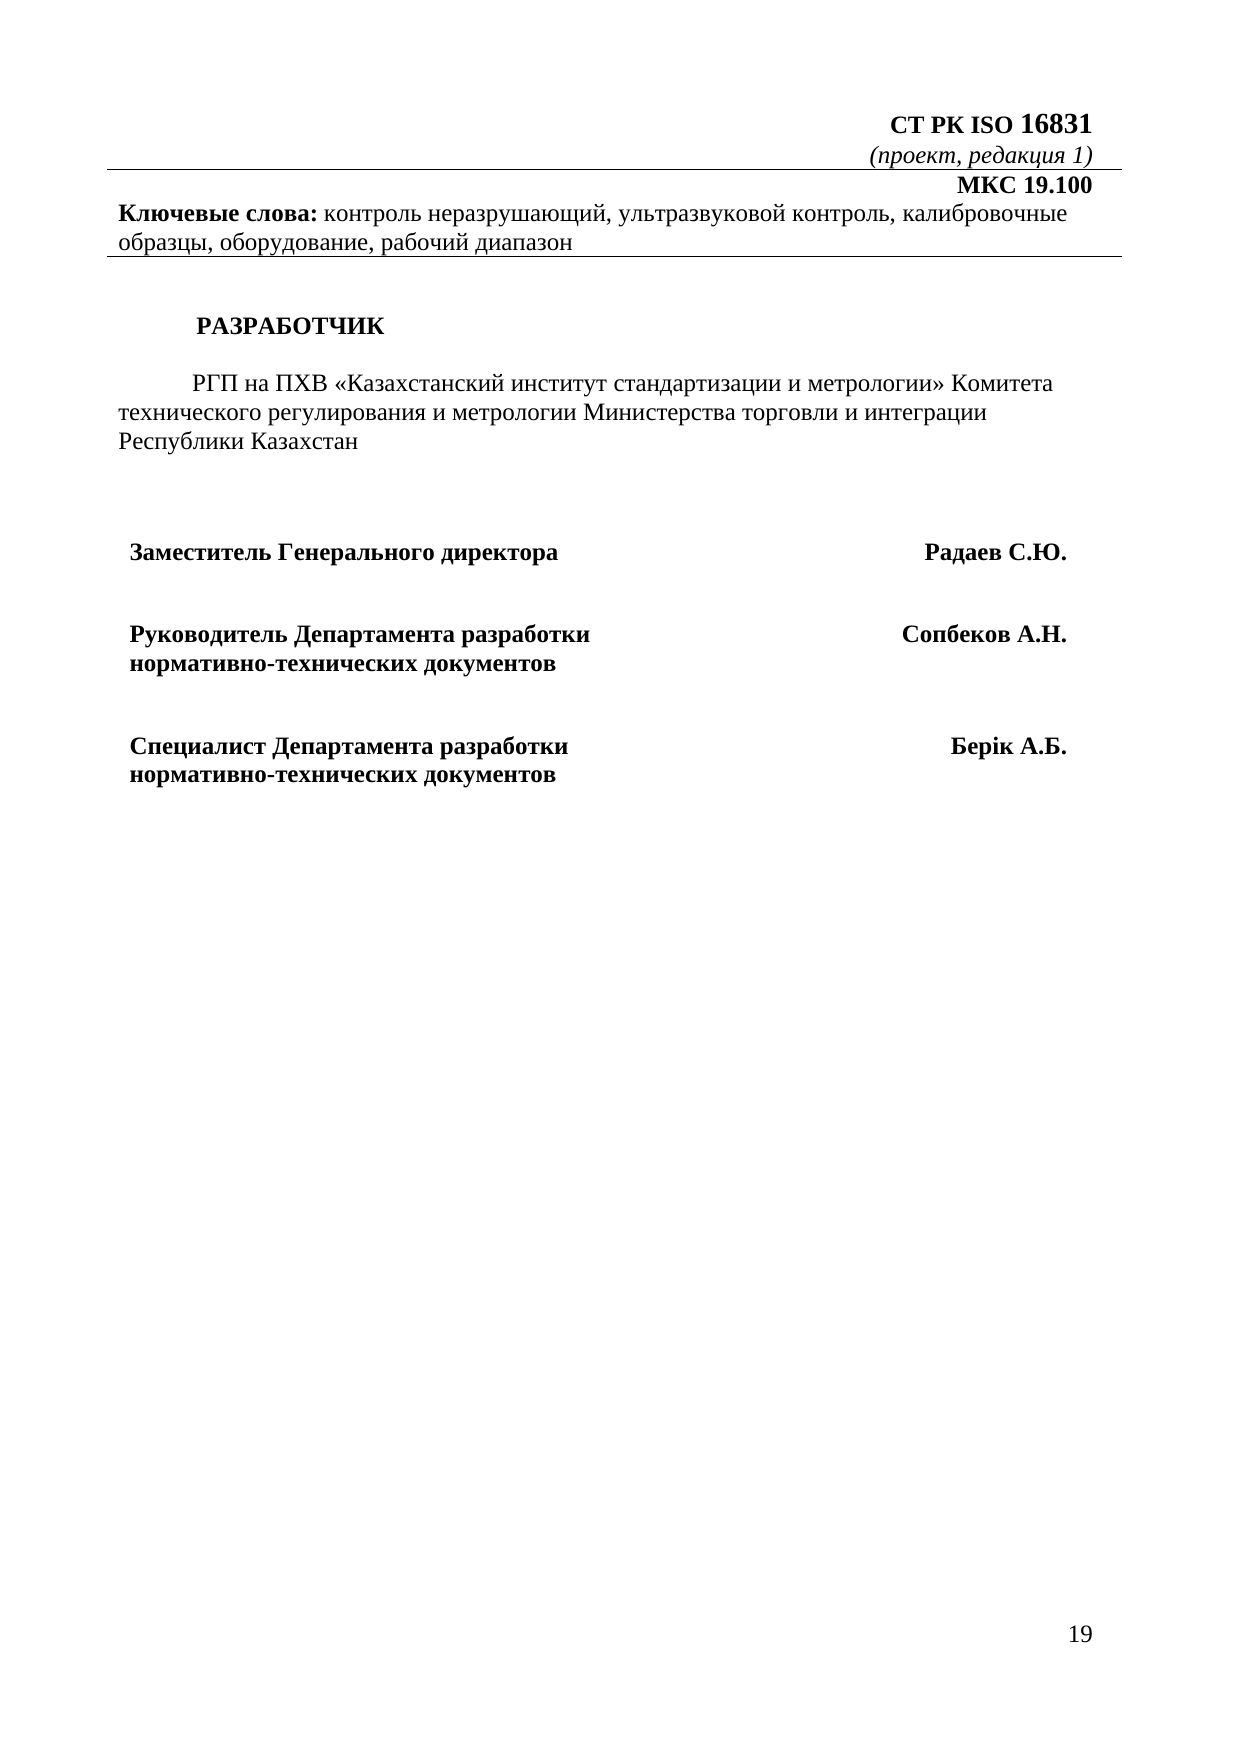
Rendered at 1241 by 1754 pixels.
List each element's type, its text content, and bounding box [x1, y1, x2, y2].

table_header МКС 19.100 Ключевые слова: контроль неразрушающий, ультразвуковой контроль, калибровочные образцы, оборудование, рабочий диапазон [107, 170, 1122, 256]
table_header Радаев C.Ю. [635, 537, 1078, 619]
table_cell Берік А.Б. [635, 731, 1078, 801]
table_cell Руководитель Департамента разработки нормативно-технических документов [118, 620, 635, 731]
text РГП на ПХВ «Казахстанский институт стандартизации и метрологии» Комитета технического регулирования и метрологии Министерства торговли и интеграции Республики Казахстан [118, 368, 1092, 454]
table_header Заместитель Генерального директора [118, 537, 635, 619]
table_cell Специалист Департамента разработки нормативно-технических документов [118, 731, 635, 801]
text РАЗРАБОТЧИК [118, 311, 1092, 339]
table_cell Сопбеков А.Н. [635, 620, 1078, 731]
